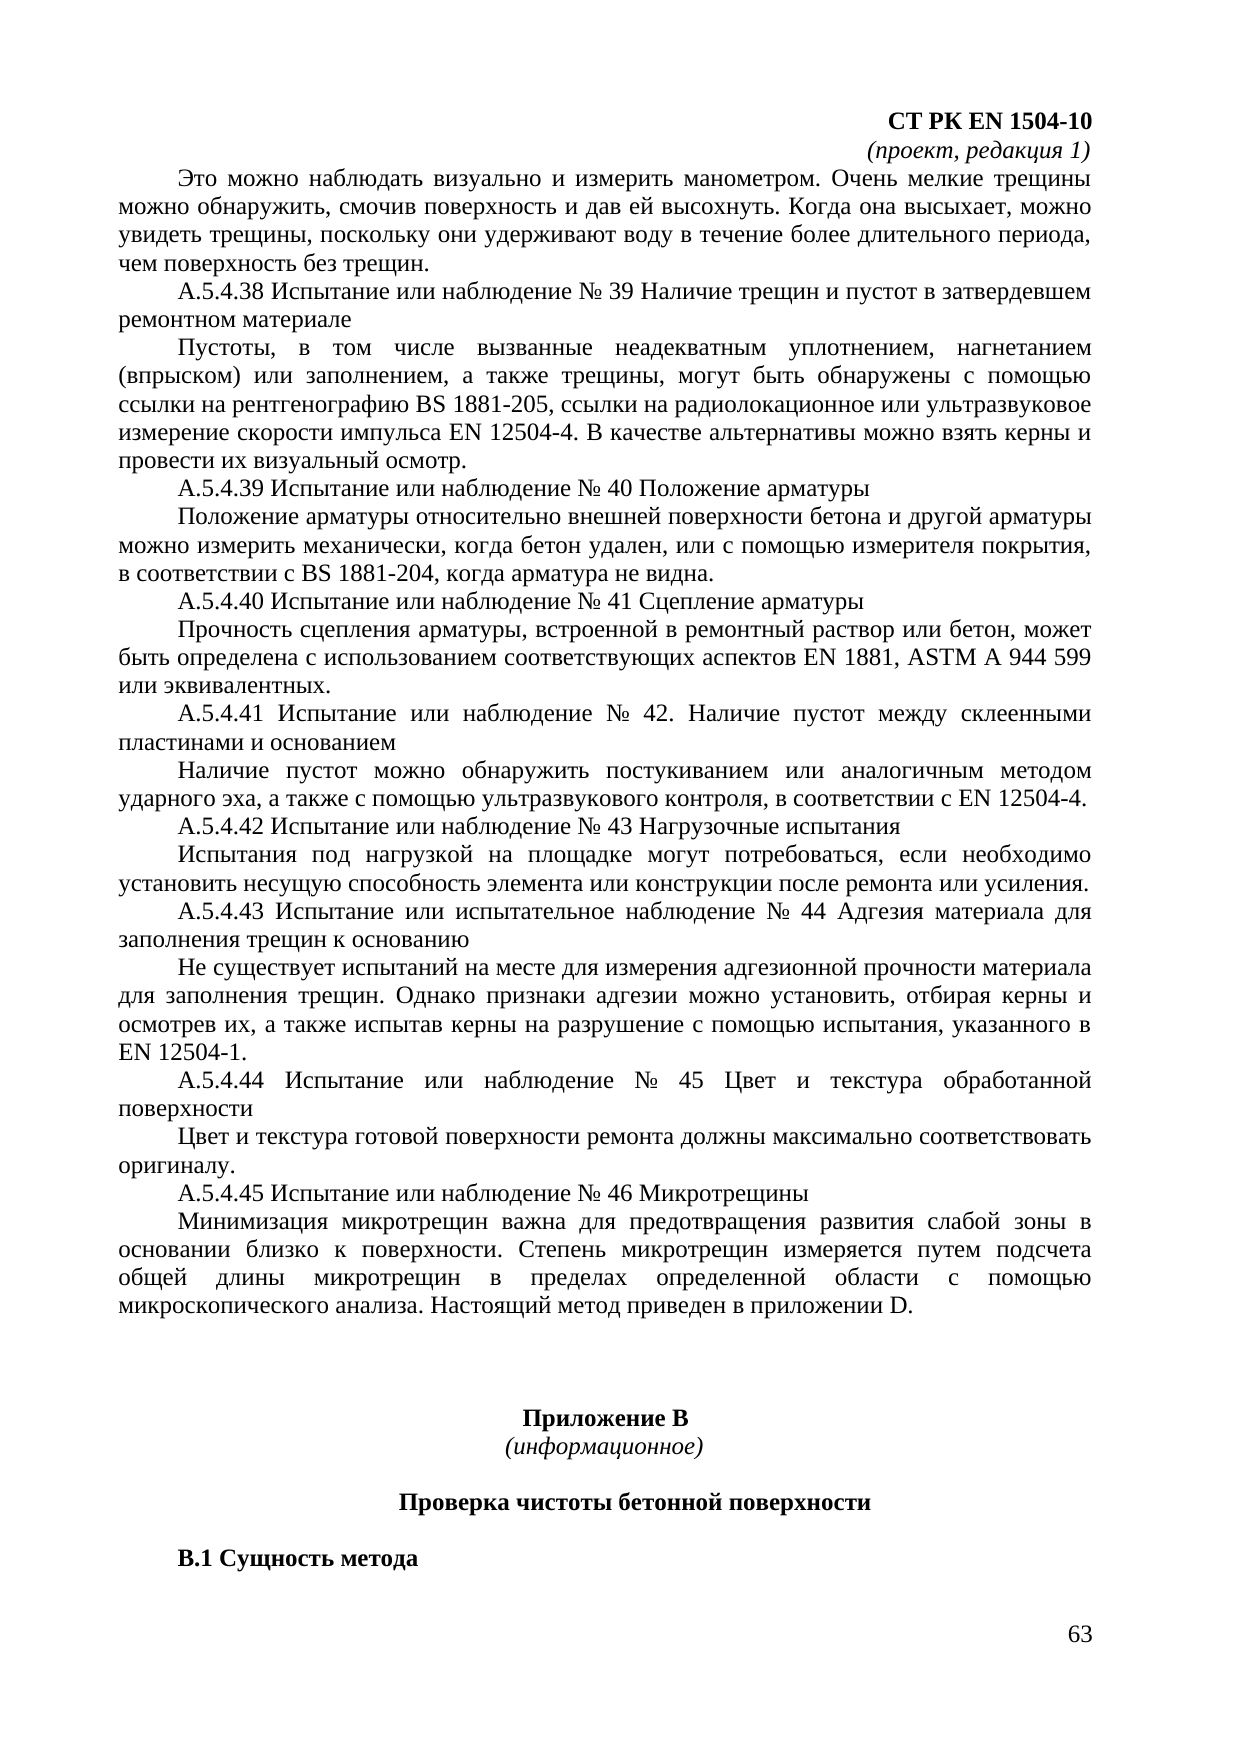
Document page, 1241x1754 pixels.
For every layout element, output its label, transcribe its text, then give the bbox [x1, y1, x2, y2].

text A.5.4.39 Испытание или наблюдение № 40 Положение арматуры [118, 474, 1092, 502]
text Проверка чистоты бетонной поверхности [118, 1488, 1092, 1516]
text А.5.4.44 Испытание или наблюдение № 45 Цвет и текстура обработанной поверхности [118, 1066, 1092, 1122]
text Пустоты, в том числе вызванные неадекватным уплотнением, нагнетанием (впрыском) или заполнением, а также трещины, могут быть обнаружены с помощью ссылки на рентгенографию BS 1881-205, ссылки на радиолокационное или ультразвуковое измерение скорости импульса EN 12504-4. В качестве альтернативы можно взять керны и провести их визуальный осмотр. [118, 333, 1092, 474]
text В.1 Сущность метода [118, 1544, 1092, 1572]
text Приложение B [118, 1404, 1092, 1432]
text Не существует испытаний на месте для измерения адгезионной прочности материала для заполнения трещин. Однако признаки адгезии можно установить, отбирая керны и осмотрев их, а также испытав керны на разрушение с помощью испытания, указанного в EN 12504-1. [118, 953, 1092, 1066]
text А.5.4.41 Испытание или наблюдение № 42. Наличие пустот между склеенными пластинами и основанием [118, 699, 1092, 756]
text Это можно наблюдать визуально и измерить манометром. Очень мелкие трещины можно обнаружить, смочив поверхность и дав ей высохнуть. Когда она высыхает, можно увидеть трещины, поскольку они удерживают воду в течение более длительного периода, чем поверхность без трещин. [118, 164, 1092, 277]
text Прочность сцепления арматуры, встроенной в ремонтный раствор или бетон, может быть определена с использованием соответствующих аспектов EN 1881, ASTM A 944 599 или эквивалентных. [118, 615, 1092, 699]
text A.5.4.40 Испытание или наблюдение № 41 Сцепление арматуры [118, 587, 1092, 615]
text Цвет и текстура готовой поверхности ремонта должны максимально соответствовать оригиналу. [118, 1122, 1092, 1178]
text А.5.4.45 Испытание или наблюдение № 46 Микротрещины [118, 1178, 1092, 1207]
text А.5.4.43 Испытание или испытательное наблюдение № 44 Адгезия материала для заполнения трещин к основанию [118, 897, 1092, 953]
text Минимизация микротрещин важна для предотвращения развития слабой зоны в основании близко к поверхности. Степень микротрещин измеряется путем подсчета общей длины микротрещин в пределах определенной области с помощью микроскопического анализа. Настоящий метод приведен в приложении D. [118, 1207, 1092, 1319]
text Положение арматуры относительно внешней поверхности бетона и другой арматуры можно измерить механически, когда бетон удален, или с помощью измерителя покрытия, в соответствии с BS 1881-204, когда арматура не видна. [118, 502, 1092, 587]
text Наличие пустот можно обнаружить постукиванием или аналогичным методом ударного эха, а также с помощью ультразвукового контроля, в соответствии с EN 12504-4. [118, 756, 1092, 812]
text Испытания под нагрузкой на площадке могут потребоваться, если необходимо установить несущую способность элемента или конструкции после ремонта или усиления. [118, 840, 1092, 897]
text (информационное) [118, 1432, 1092, 1460]
text A.5.4.42 Испытание или наблюдение № 43 Нагрузочные испытания [118, 812, 1092, 840]
text А.5.4.38 Испытание или наблюдение № 39 Наличие трещин и пустот в затвердевшем ремонтном материале [118, 277, 1092, 333]
